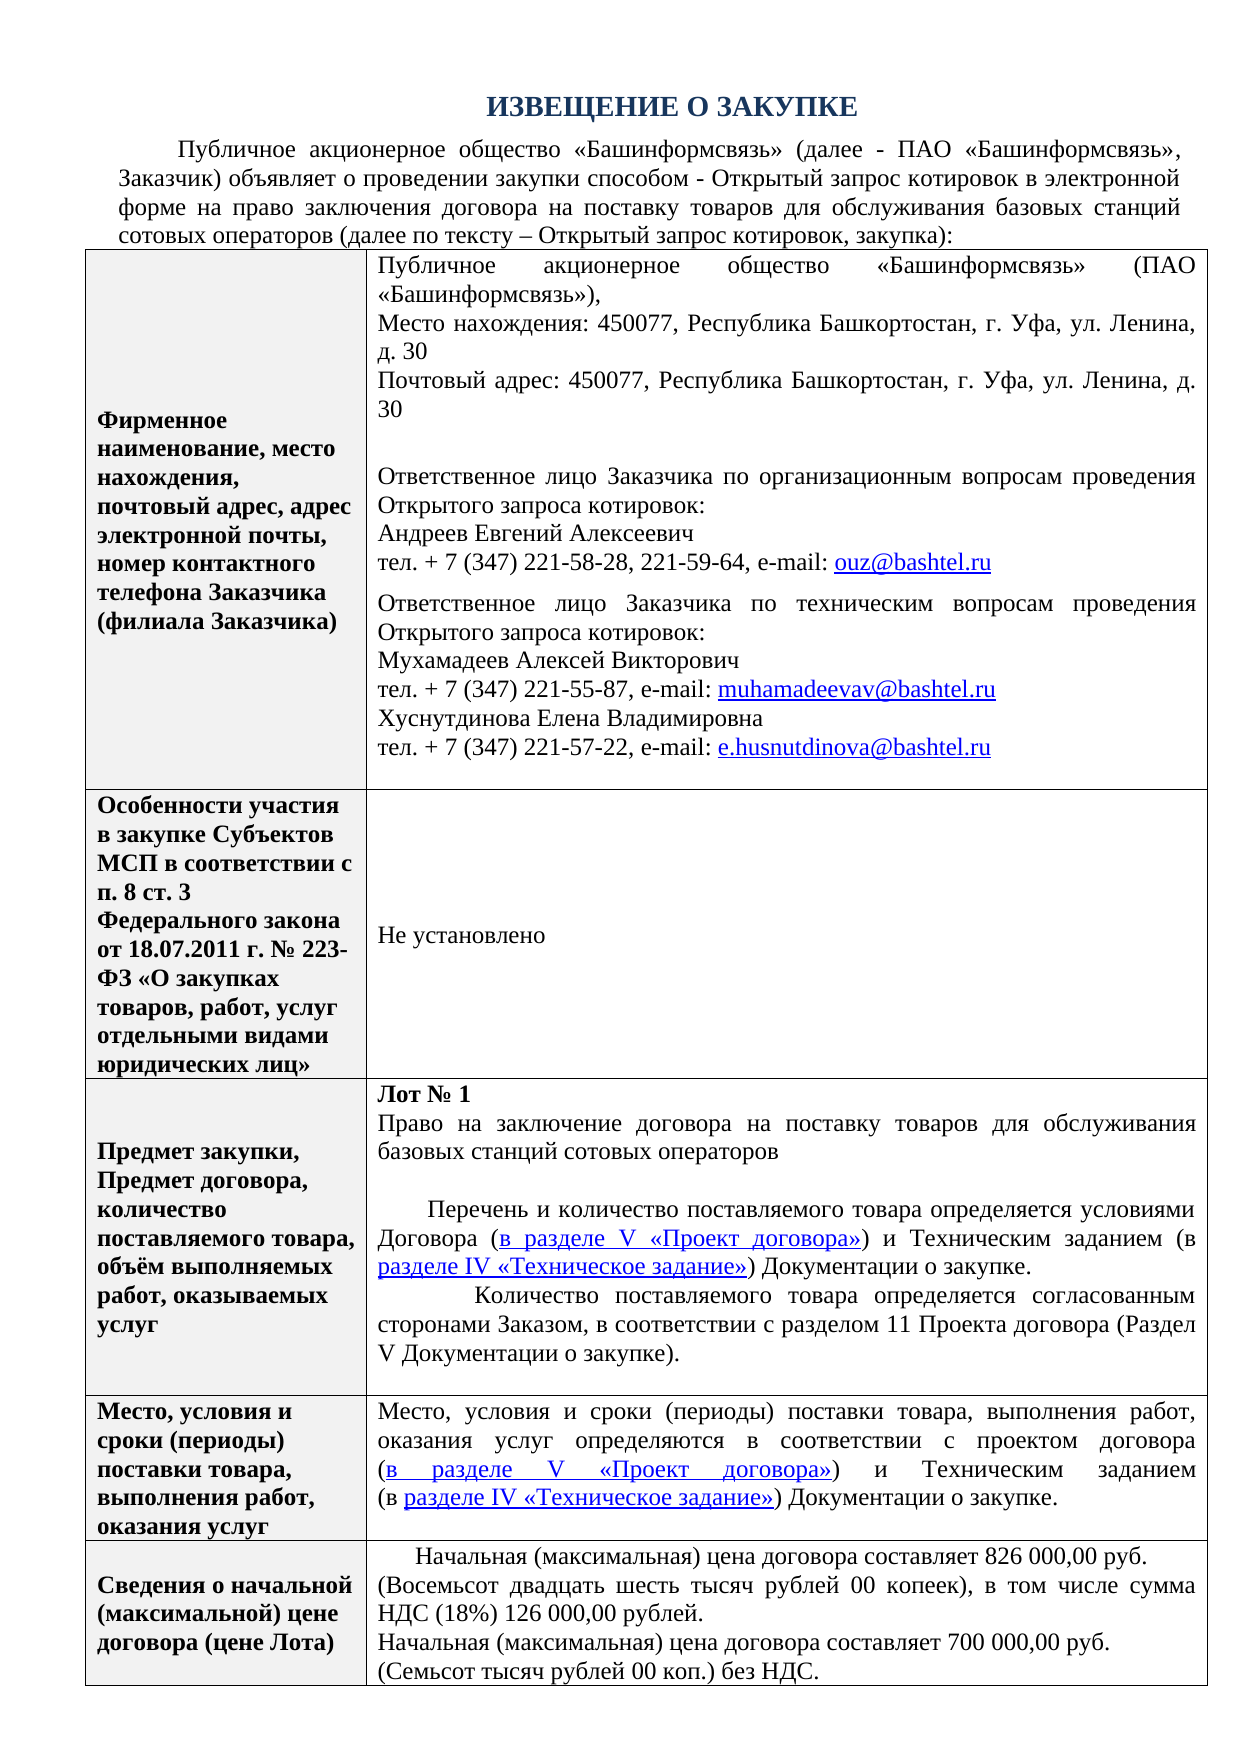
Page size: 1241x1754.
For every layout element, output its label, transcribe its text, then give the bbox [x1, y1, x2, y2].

table_cell Особенности участия в закупке Субъектов МСП в соответствии с п. 8 ст. 3 Федерального закона от 18.07.2011 г. № 223-ФЗ «О закупках товаров, работ, услуг отдельными видами юридических лиц» [86, 790, 366, 1078]
table_cell Место, условия и сроки (периоды) поставки товара, выполнения работ, оказания услуг [86, 1396, 366, 1540]
table_cell Не установлено [367, 790, 1207, 1078]
table_cell Предмет закупки, Предмет договора, количество поставляемого товара, объём выполняемых работ, оказываемых услуг [86, 1079, 366, 1395]
table_header Фирменное наименование, место нахождения, почтовый адрес, адрес электронной почты, номер контактного телефона Заказчика (филиала Заказчика) [86, 250, 366, 789]
table_cell Сведения о начальной (максимальной) цене договора (цене Лота) [86, 1541, 366, 1685]
table_cell Место, условия и сроки (периоды) поставки товара, выполнения работ, оказания услуг определяются в соответствии с проектом договора (в разделе V «Проект договора») и Техническим заданием (в разделе IV «Техническое задание») Документации о закупке. [367, 1396, 1207, 1540]
table_cell Лот № 1 Право на заключение договора на поставку товаров для обслуживания базовых станций сотовых операторов Перечень и количество поставляемого товара определяется условиями Договора (в разделе V «Проект договора») и Техническим заданием (в разделе IV «Техническое задание») Документации о закупке. Количество поставляемого товара определяется согласованным сторонами Заказом, в соответствии с разделом 11 Проекта договора (Раздел V Документации о закупке). [367, 1079, 1207, 1395]
table_cell Начальная (максимальная) цена договора составляет 826 000,00 руб. (Восемьсот двадцать шесть тысяч рублей 00 копеек), в том числе сумма НДС (18%) 126 000,00 рублей. Начальная (максимальная) цена договора составляет 700 000,00 руб. (Семьсот тысяч рублей 00 коп.) без НДС. [367, 1541, 1207, 1685]
subtitle ИЗВЕЩЕНИЕ О ЗАКУПКЕ [163, 89, 1181, 122]
text Публичное акционерное общество «Башинформсвязь» (далее - ПАО «Башинформсвязь», Заказчик) объявляет о проведении закупки способом - Открытый запрос котировок в электронной форме на право заключения договора на поставку товаров для обслуживания базовых станций сотовых операторов (далее по тексту – Открытый запрос котировок, закупка): [118, 134, 1181, 249]
table_header Публичное акционерное общество «Башинформсвязь» (ПАО «Башинформсвязь»), Место нахождения: 450077, Республика Башкортостан, г. Уфа, ул. Ленина, д. 30 Почтовый адрес: 450077, Республика Башкортостан, г. Уфа, ул. Ленина, д. 30 Ответственное лицо Заказчика по организационным вопросам проведения Открытого запроса котировок: Андреев Евгений Алексеевич тел. + 7 (347) 221-58-28, 221-59-64, e-mail: ouz@bashtel.ru Ответственное лицо Заказчика по техническим вопросам проведения Открытого запроса котировок: Мухамадеев Алексей Викторович тел. + 7 (347) 221-55-87, e-mail: muhamadeevav@bashtel.ru Хуснутдинова Елена Владимировна тел. + 7 (347) 221-57-22, e-mail: e.husnutdinova@bashtel.ru [367, 250, 1207, 789]
